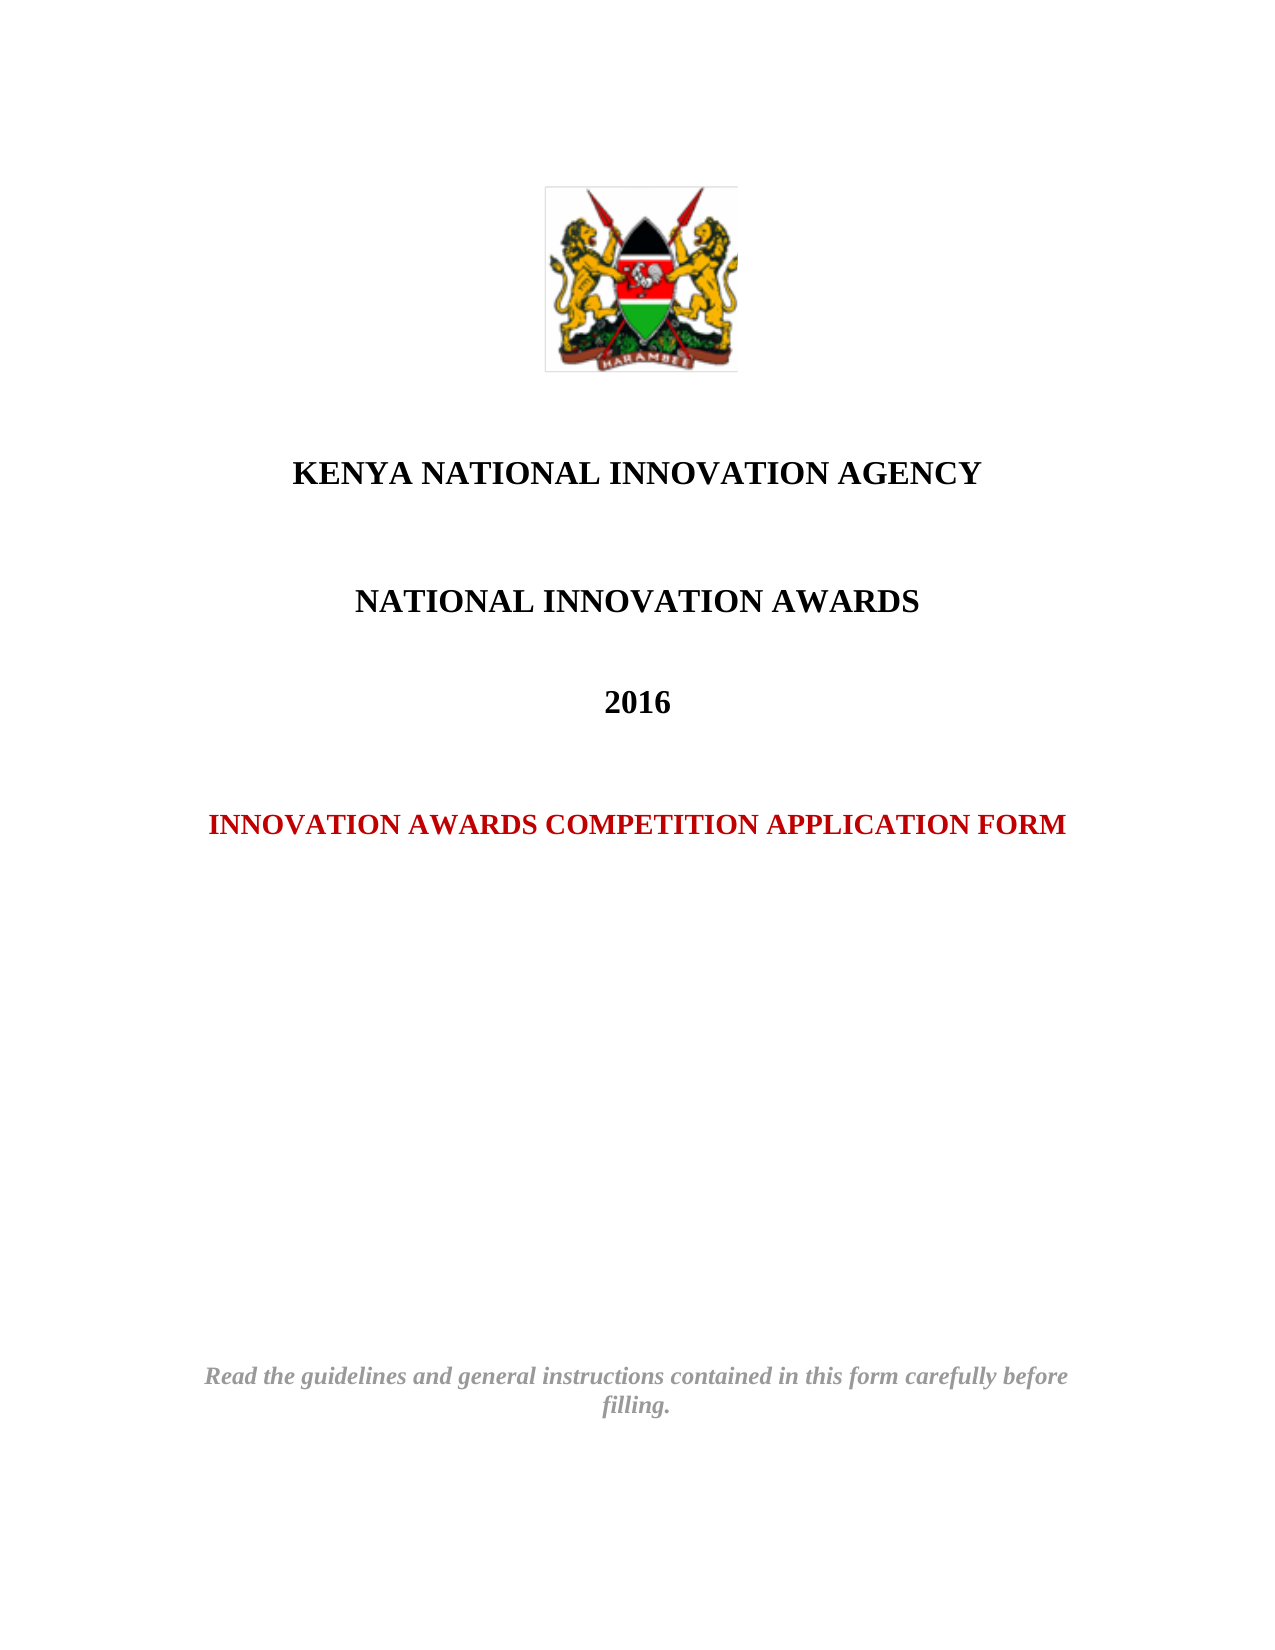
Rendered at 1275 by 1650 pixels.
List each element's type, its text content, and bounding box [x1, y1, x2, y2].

text Read the guidelines and general instructions contained in this form carefully before filling. [187, 1361, 1087, 1419]
title NATIONAL INNOVATION AWARDS [187, 581, 1087, 619]
title 2016 [187, 683, 1087, 721]
text INNOVATION AWARDS COMPETITION APPLICATION FORM [187, 807, 1087, 841]
title KENYA NATIONAL INNOVATION AGENCY [187, 454, 1087, 492]
picture [537, 178, 738, 374]
